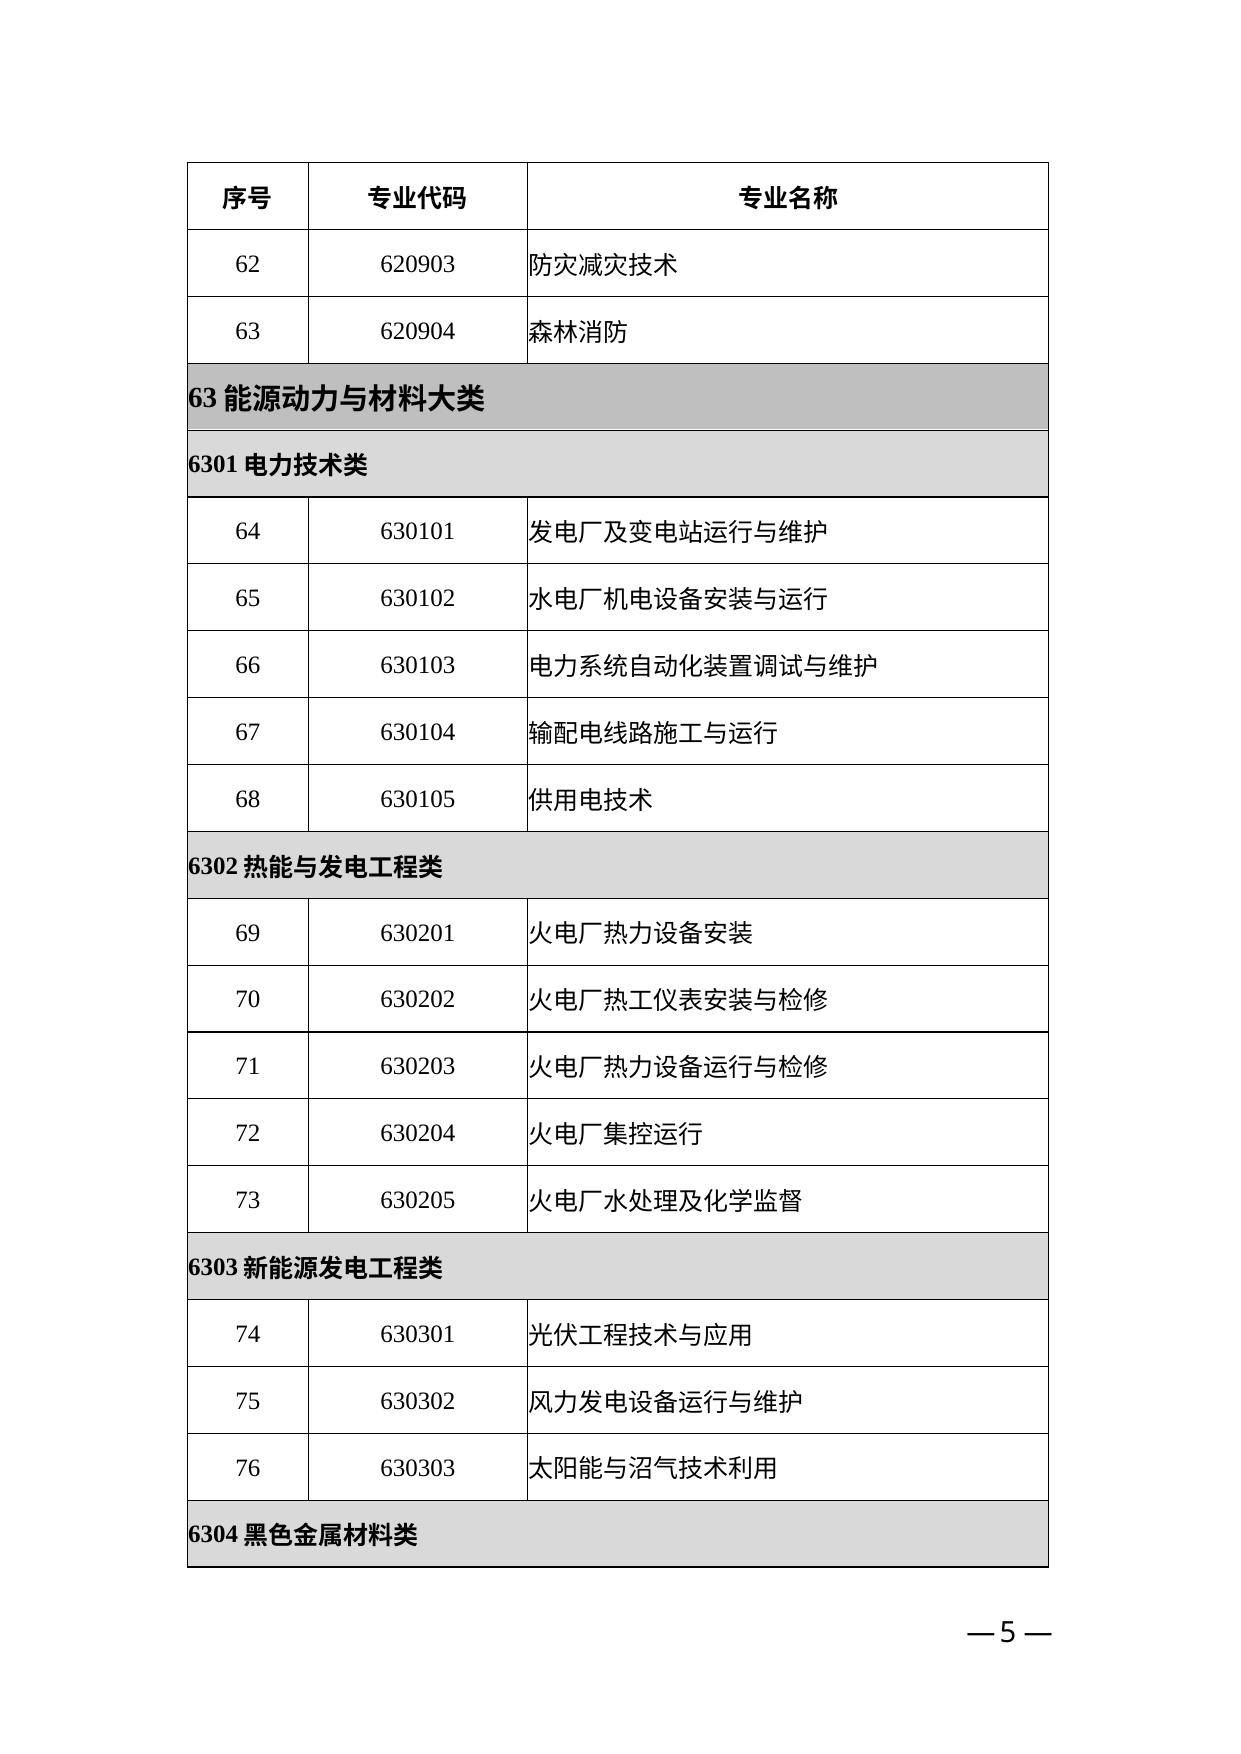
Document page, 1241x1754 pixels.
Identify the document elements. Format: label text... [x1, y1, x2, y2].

table_cell 火电厂热力设备安装 [528, 899, 1048, 964]
table_cell 火电厂热工仪表安装与检修 [528, 966, 1048, 1031]
table_cell 6302热能与发电工程类 [188, 832, 1048, 898]
table_cell 70 [188, 966, 308, 1031]
table_cell 630105 [309, 765, 527, 831]
table_cell 75 [188, 1367, 308, 1433]
table_header 专业名称 [528, 163, 1048, 229]
table_cell 630205 [309, 1166, 527, 1232]
table_cell 630302 [309, 1367, 527, 1433]
table_header 序号 [188, 163, 308, 229]
table_cell 630202 [309, 966, 527, 1031]
table_cell 水电厂机电设备安装与运行 [528, 564, 1048, 630]
table_cell 620903 [309, 230, 527, 296]
table_cell 防灾减灾技术 [528, 230, 1048, 296]
table_cell 68 [188, 765, 308, 831]
table_cell 6304黑色金属材料类 [188, 1501, 1048, 1566]
table_cell 630102 [309, 564, 527, 630]
table_cell 6303新能源发电工程类 [188, 1233, 1048, 1299]
table_cell 620904 [309, 297, 527, 363]
table_cell 风力发电设备运行与维护 [528, 1367, 1048, 1433]
table_cell 火电厂集控运行 [528, 1099, 1048, 1165]
table_cell 630303 [309, 1434, 527, 1499]
table_cell 太阳能与沼气技术利用 [528, 1434, 1048, 1499]
table_cell 66 [188, 631, 308, 697]
table_cell 73 [188, 1166, 308, 1232]
table_cell 65 [188, 564, 308, 630]
table_cell 630204 [309, 1099, 527, 1165]
table_cell 火电厂热力设备运行与检修 [528, 1033, 1048, 1098]
table_cell 供用电技术 [528, 765, 1048, 831]
table_cell 76 [188, 1434, 308, 1499]
table_cell 630101 [309, 498, 527, 563]
table_cell 电力系统自动化装置调试与维护 [528, 631, 1048, 697]
table_header 专业代码 [309, 163, 527, 229]
table_cell 72 [188, 1099, 308, 1165]
table_cell 62 [188, 230, 308, 296]
table_cell 630201 [309, 899, 527, 964]
table_cell 64 [188, 498, 308, 563]
table_cell 6301电力技术类 [188, 431, 1048, 496]
table_cell 630104 [309, 698, 527, 764]
table_cell 火电厂水处理及化学监督 [528, 1166, 1048, 1232]
table_cell 630103 [309, 631, 527, 697]
table_cell 森林消防 [528, 297, 1048, 363]
table_cell 69 [188, 899, 308, 964]
table_cell 发电厂及变电站运行与维护 [528, 498, 1048, 563]
table_cell 630203 [309, 1033, 527, 1098]
table_cell 63 [188, 297, 308, 363]
table_cell 74 [188, 1300, 308, 1366]
table_cell 光伏工程技术与应用 [528, 1300, 1048, 1366]
table_cell 67 [188, 698, 308, 764]
table_cell 71 [188, 1033, 308, 1098]
table_cell 63能源动力与材料大类 [188, 364, 1048, 429]
table_cell 630301 [309, 1300, 527, 1366]
table_cell 输配电线路施工与运行 [528, 698, 1048, 764]
